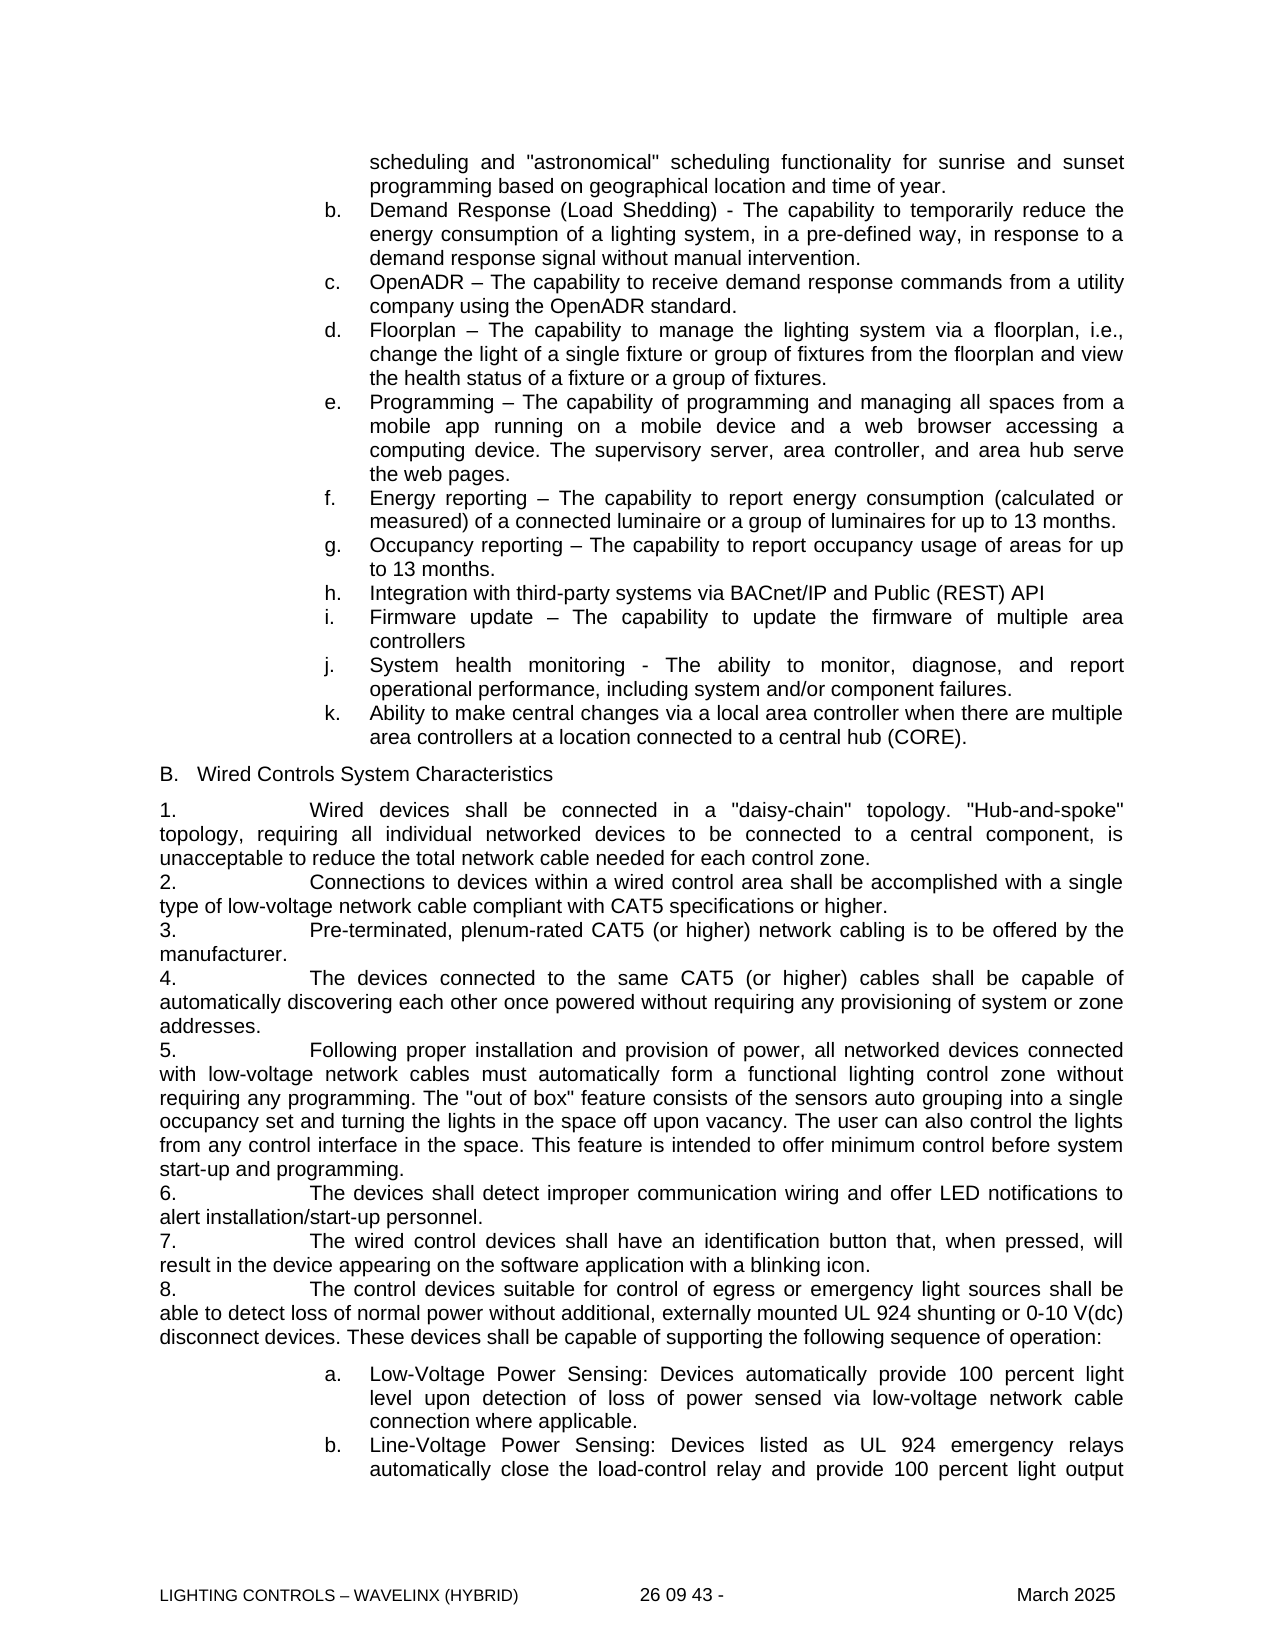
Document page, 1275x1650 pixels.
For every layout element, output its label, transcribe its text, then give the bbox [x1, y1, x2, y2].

text The devices connected to the same CAT5 (or higher) cables shall be capable of automatically discovering each other once powered without requiring any provisioning of system or zone addresses. [159, 966, 1125, 1037]
text Energy reporting – The capability to report energy consumption (calculated or measured) of a connected luminaire or a group of luminaires for up to 13 months. [324, 485, 1125, 533]
text Connections to devices within a wired control area shall be accomplished with a single type of low-voltage network cable compliant with CAT5 specifications or higher. [159, 870, 1125, 918]
text Occupancy reporting – The capability to report occupancy usage of areas for up to 13 months. [324, 533, 1125, 581]
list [324, 150, 1125, 198]
text Pre-terminated, plenum-rated CAT5 (or higher) network cabling is to be offered by the manufacturer. [159, 918, 1125, 966]
text Integration with third-party systems via BACnet/IP and Public (REST) API [324, 581, 1125, 605]
list Wired devices shall be connected in a "daisy-chain" topology. "Hub-and-spoke" topology, requiring all individual networked devices to be connected to a central component, is unacceptable to reduce the total network cable needed for each control zone. [159, 798, 1125, 870]
text OpenADR – The capability to receive demand response commands from a utility company using the OpenADR standard. [324, 270, 1125, 318]
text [324, 1433, 1125, 1481]
text Floorplan – The capability to manage the lighting system via a floorplan, i.e., change the light of a single fixture or group of fixtures from the floorplan and view the health status of a fixture or a group of fixtures. [324, 318, 1125, 389]
list Low-Voltage Power Sensing: Devices automatically provide 100 percent light level upon detection of loss of power sensed via low-voltage network cable connection where applicable. [324, 1361, 1125, 1433]
text System health monitoring - The ability to monitor, diagnose, and report operational performance, including system and/or component failures. [324, 653, 1125, 701]
text The control devices suitable for control of egress or emergency light sources shall be able to detect loss of normal power without additional, externally mounted UL 924 shunting or 0-10 V(dc) disconnect devices. These devices shall be capable of supporting the following sequence of operation: [159, 1277, 1125, 1349]
text Programming – The capability of programming and managing all spaces from a mobile app running on a mobile device and a web browser accessing a computing device. The supervisory server, area controller, and area hub serve the web pages. [324, 389, 1125, 485]
text Ability to make central changes via a local area controller when there are multiple area controllers at a location connected to a central hub (CORE). [324, 701, 1125, 749]
text Following proper installation and provision of power, all networked devices connected with low-voltage network cables must automatically form a functional lighting control zone without requiring any programming. The "out of box" feature consists of the sensors auto grouping into a single occupancy set and turning the lights in the space off upon vacancy. The user can also control the lights from any control interface in the space. This feature is intended to offer minimum control before system start-up and programming. [159, 1037, 1125, 1181]
text The wired control devices shall have an identification button that, when pressed, will result in the device appearing on the software application with a blinking icon. [159, 1229, 1125, 1277]
text Demand Response (Load Shedding) - The capability to temporarily reduce the energy consumption of a lighting system, in a pre-defined way, in response to a demand response signal without manual intervention. [324, 198, 1125, 270]
text Firmware update – The capability to update the firmware of multiple area controllers [324, 605, 1125, 653]
list Wired Controls System Characteristics [159, 761, 1125, 785]
text The devices shall detect improper communication wiring and offer LED notifications to alert installation/start-up personnel. [159, 1181, 1125, 1229]
